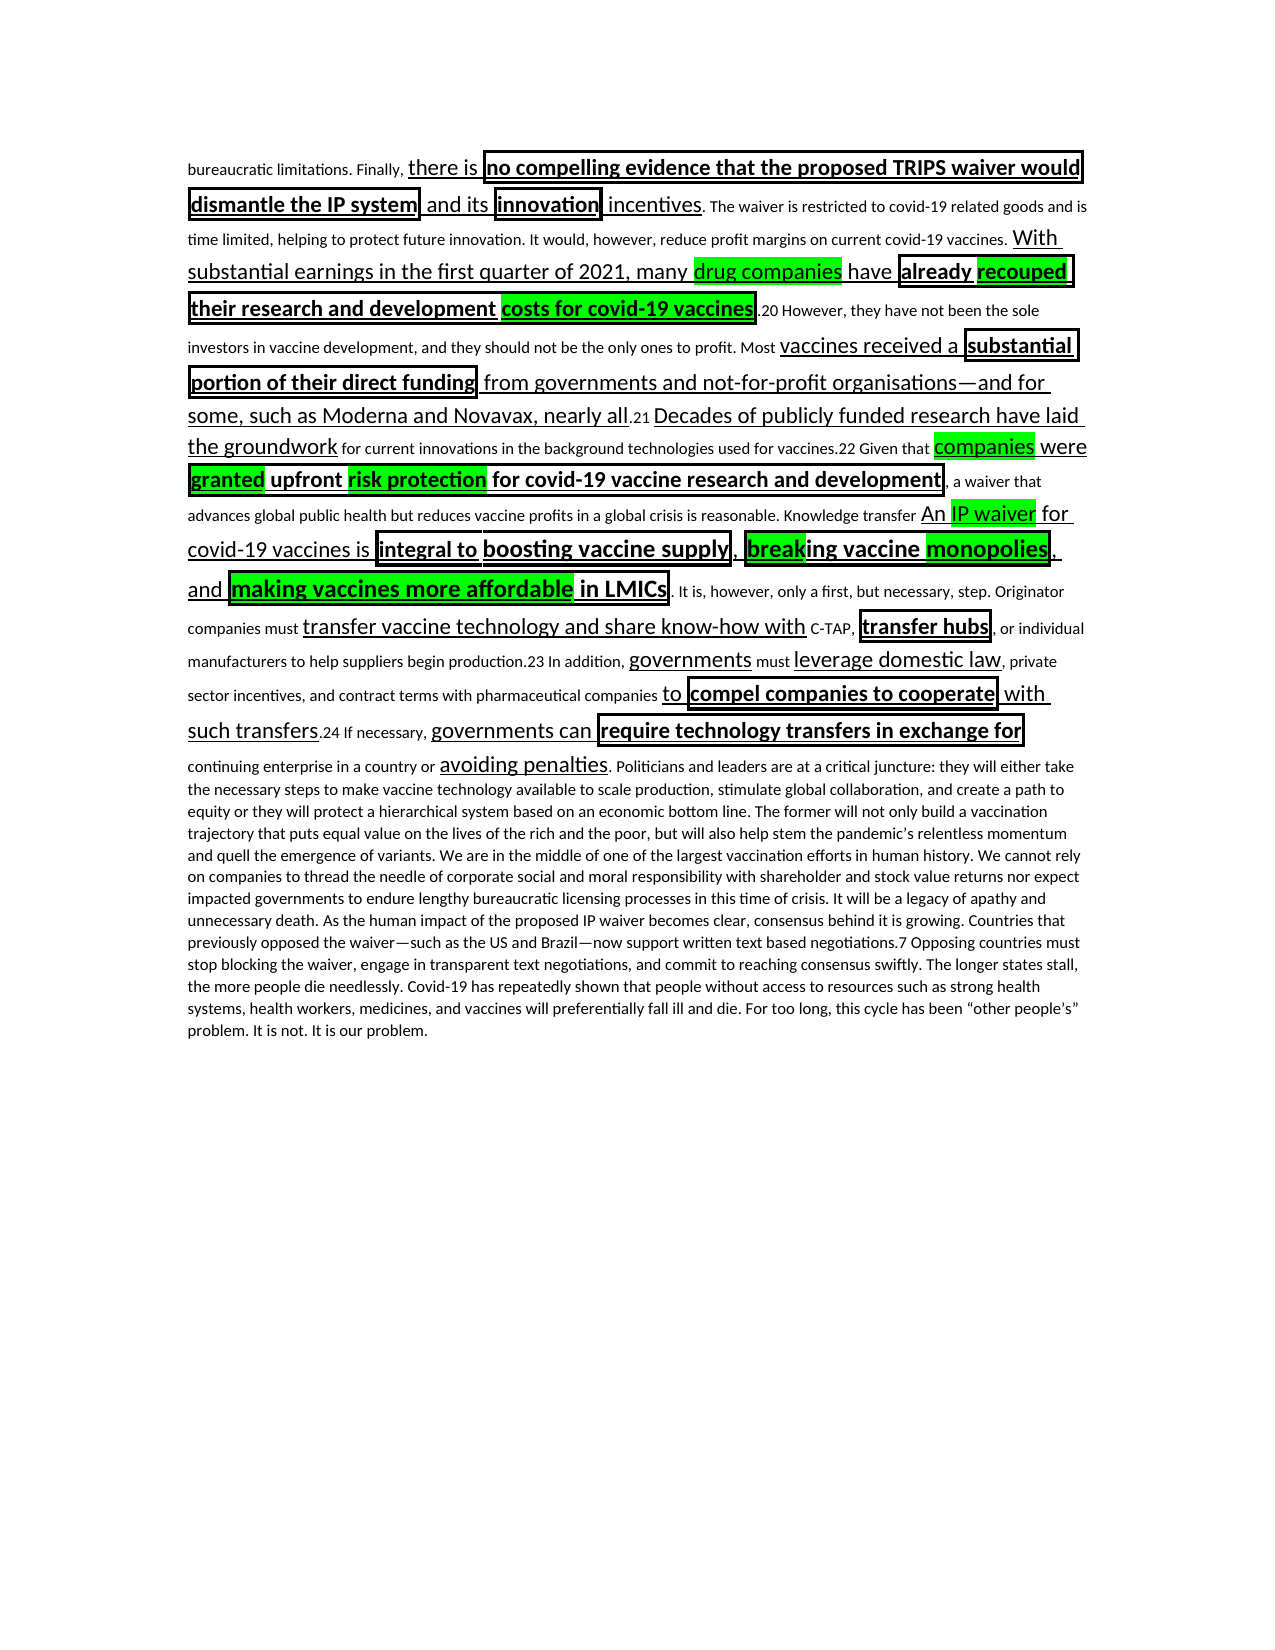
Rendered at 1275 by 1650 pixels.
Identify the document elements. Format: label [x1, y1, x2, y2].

text [187, 150, 1087, 1040]
